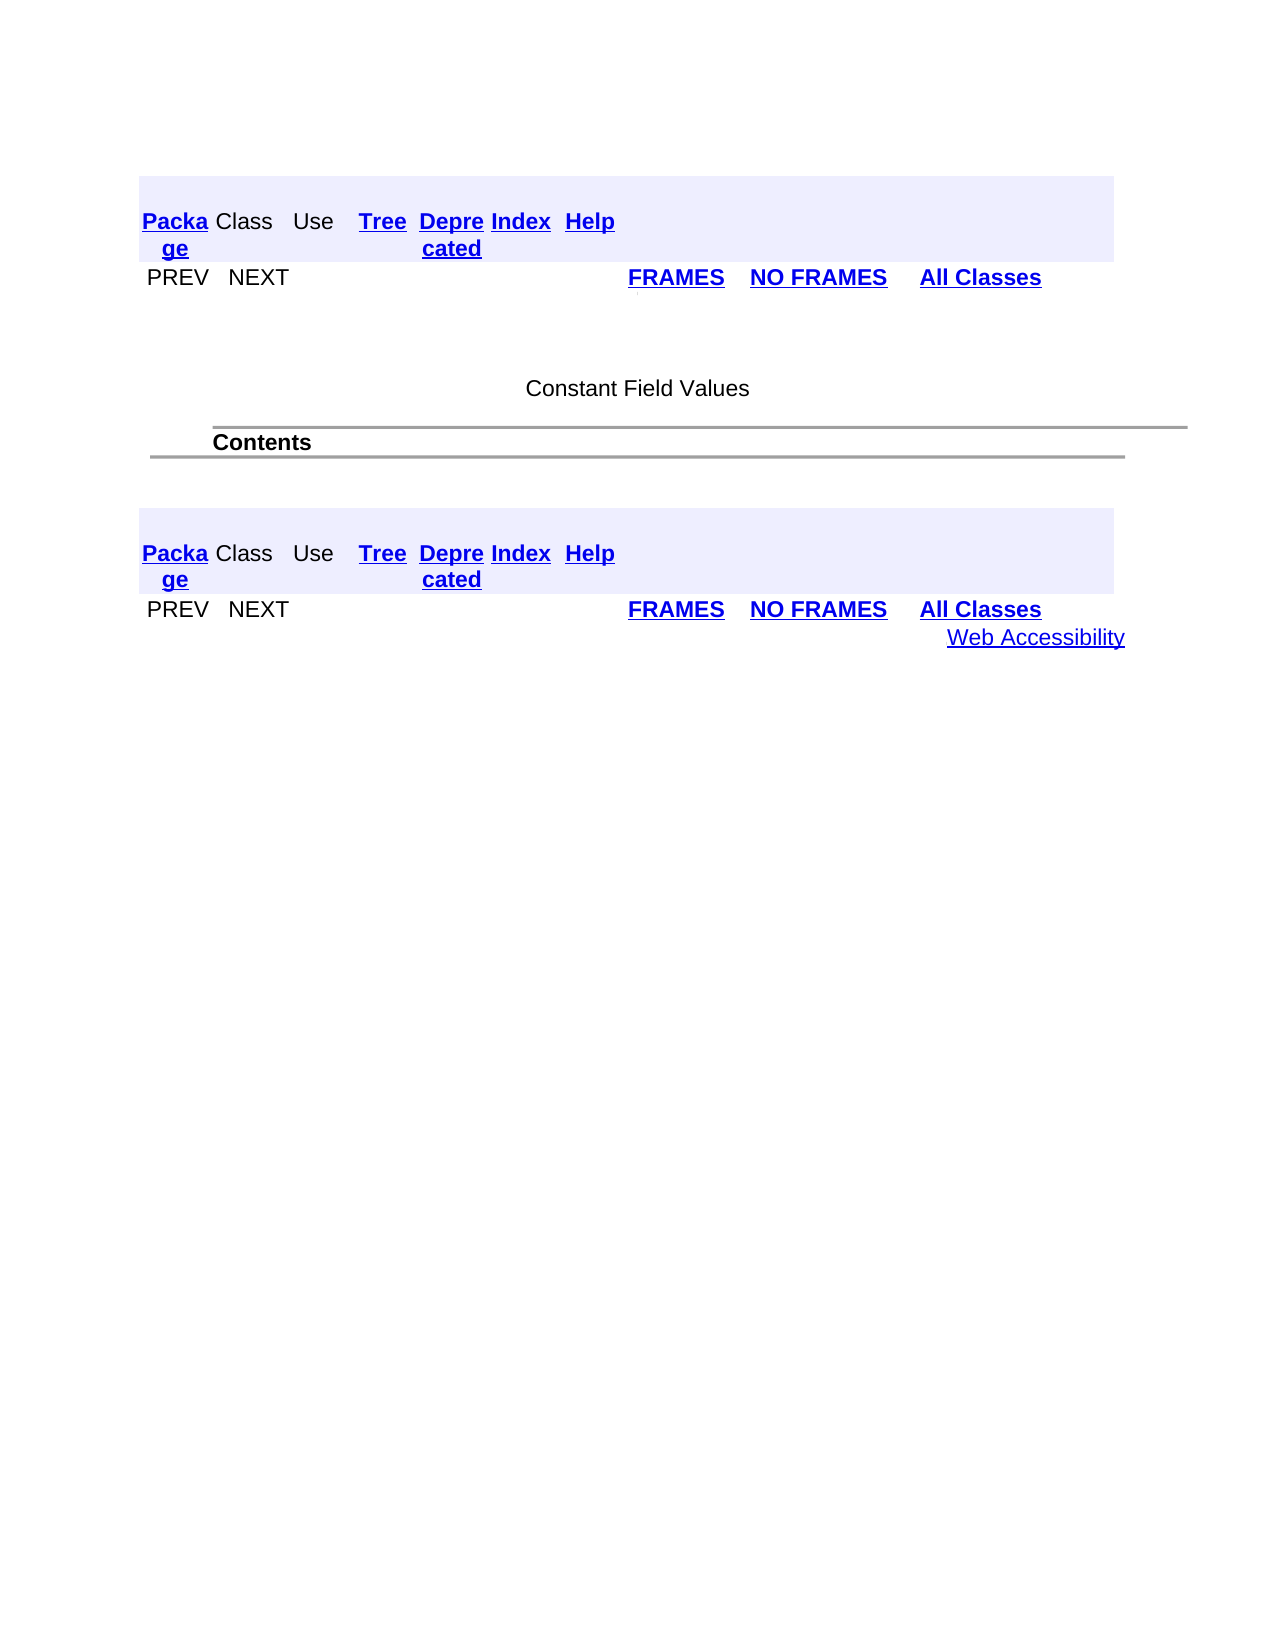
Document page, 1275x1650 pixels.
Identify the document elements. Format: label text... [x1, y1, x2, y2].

text Web Accessibility [150, 624, 1125, 650]
table_cell PREV NEXT [139, 263, 626, 292]
table_cell FRAMES NO FRAMES All Classes [626, 594, 1114, 624]
table_cell FRAMES NO FRAMES All Classes [626, 263, 1114, 292]
table_header [139, 176, 1114, 262]
table_cell PREV NEXT [139, 594, 626, 624]
text Contents [212, 429, 1125, 455]
text Constant Field Values [150, 374, 1125, 401]
table_header [139, 508, 1114, 594]
